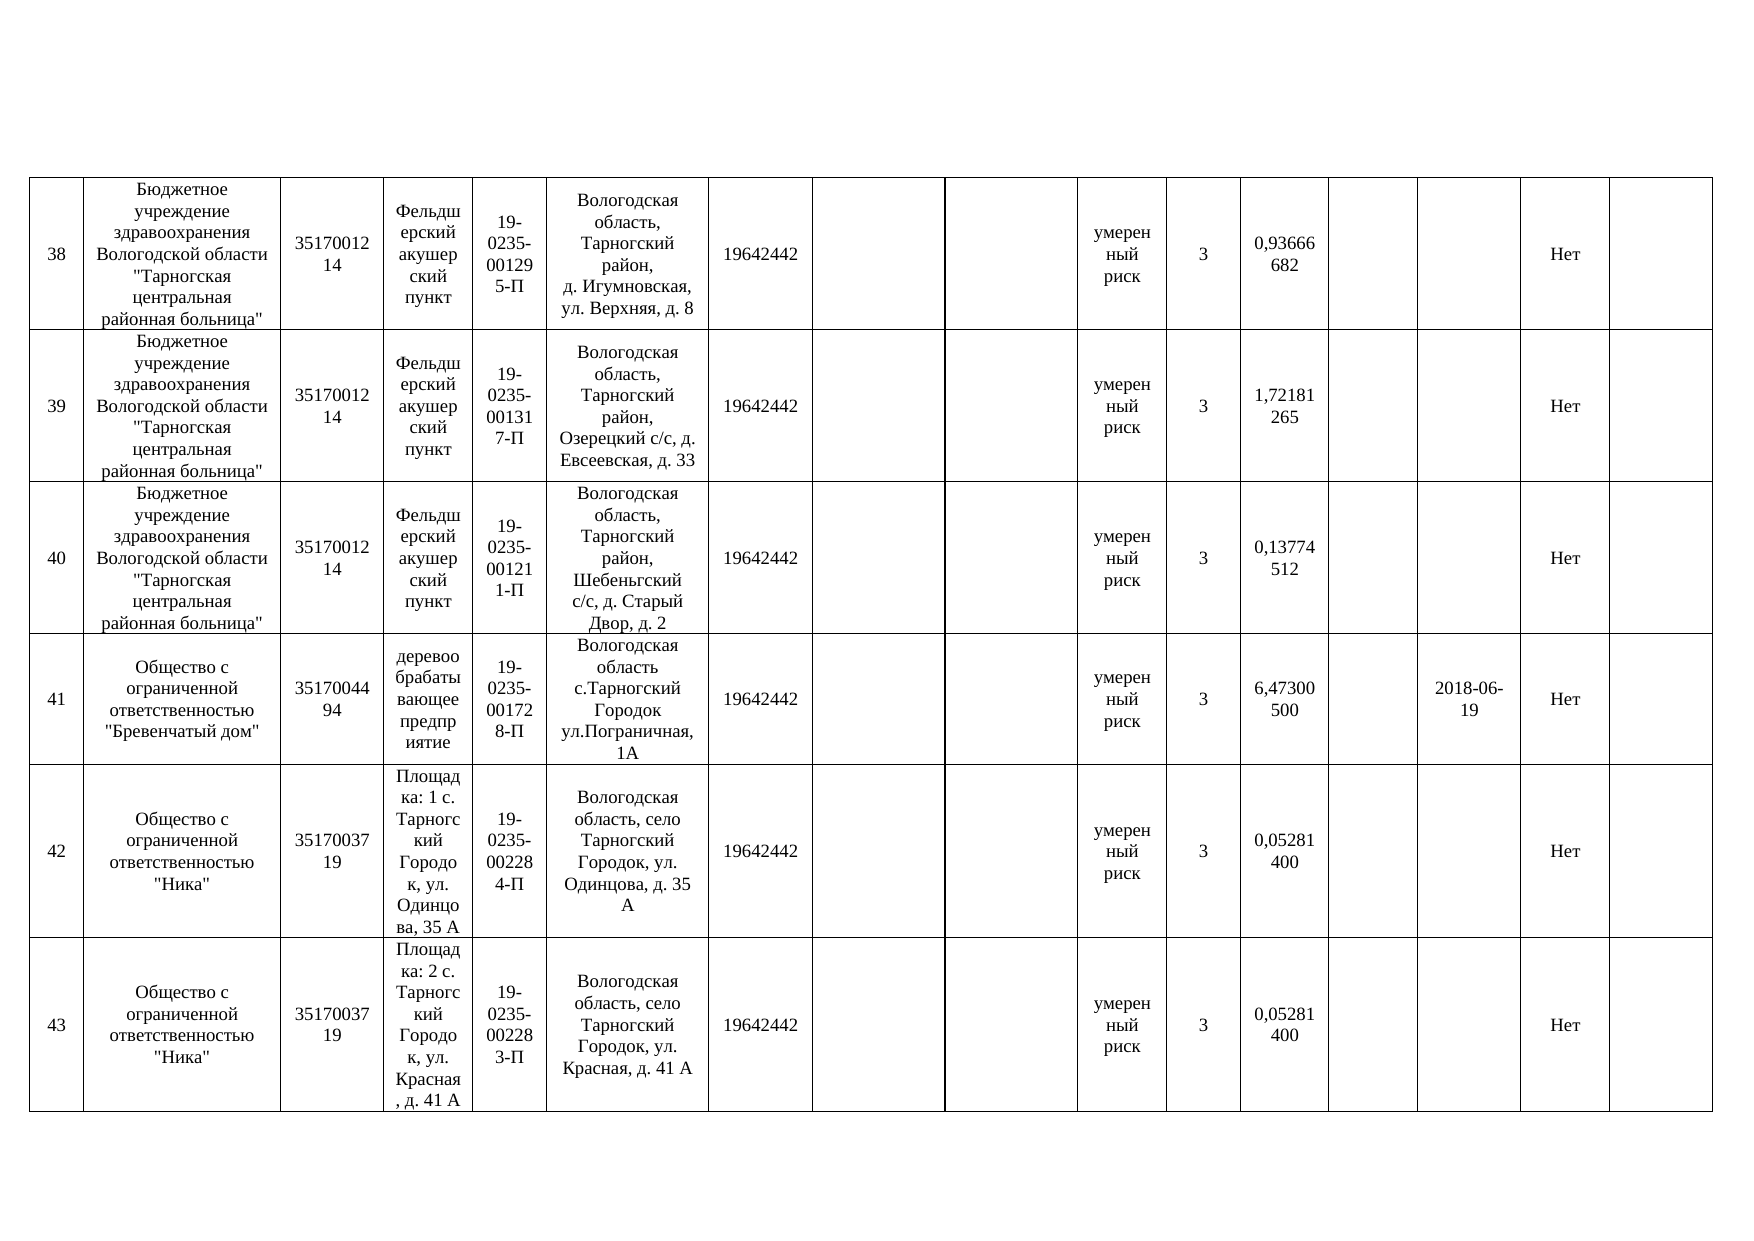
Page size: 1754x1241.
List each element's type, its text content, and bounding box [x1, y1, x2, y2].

table_cell Вологодская область, Тарногский район, Шебеньгский с/с, д. Старый Двор, д. 2 [547, 482, 708, 633]
table_cell [1610, 634, 1712, 763]
table_cell 3 [1167, 634, 1240, 763]
table_cell Фельдшерский акушерский пункт [384, 330, 472, 481]
table_cell 0,13774512 [1241, 482, 1328, 633]
table_cell [1329, 765, 1417, 937]
table_cell 19-0235-002283-П [473, 938, 546, 1111]
table_cell 41 [30, 634, 83, 763]
table_cell 2018-06-19 [1418, 634, 1520, 763]
table_cell Бюджетное учреждение здравоохранения Вологодской области "Тарногская центральная районная больница" [84, 482, 280, 633]
table_cell [1329, 330, 1417, 481]
table_cell деревообрабатывающее предприятие [384, 634, 472, 763]
table_cell умеренный риск [1078, 765, 1166, 937]
table_cell Вологодская область с.Тарногский Городок ул.Пограничная,1А [547, 634, 708, 763]
table_cell [1610, 482, 1712, 633]
table_cell 19-0235-001317-П [473, 330, 546, 481]
table_cell Нет [1521, 178, 1609, 329]
table_cell 19642442 [709, 634, 812, 763]
table_cell 39 [30, 330, 83, 481]
table_cell [813, 482, 944, 633]
table_cell 0,05281400 [1241, 938, 1328, 1111]
table_cell Нет [1521, 765, 1609, 937]
table_cell 0,05281400 [1241, 765, 1328, 937]
table_cell [1610, 178, 1712, 329]
table_cell умеренный риск [1078, 330, 1166, 481]
table_cell [1418, 765, 1520, 937]
table_cell Бюджетное учреждение здравоохранения Вологодской области "Тарногская центральная районная больница" [84, 330, 280, 481]
table_cell [946, 330, 1077, 481]
table_cell 3 [1167, 938, 1240, 1111]
table_cell 3517001214 [281, 178, 383, 329]
table_cell Общество с ограниченной ответственностью "Ника" [84, 765, 280, 937]
table_cell 3517003719 [281, 938, 383, 1111]
table_cell [1418, 938, 1520, 1111]
table_cell [946, 482, 1077, 633]
table_cell умеренный риск [1078, 178, 1166, 329]
table_cell 3 [1167, 178, 1240, 329]
table_cell [1329, 178, 1417, 329]
table_cell 6,47300500 [1241, 634, 1328, 763]
table_cell 19642442 [709, 938, 812, 1111]
table_cell 19-0235-001211-П [473, 482, 546, 633]
table_cell 3 [1167, 765, 1240, 937]
table_cell 38 [30, 178, 83, 329]
table_cell 3 [1167, 482, 1240, 633]
table_cell [946, 765, 1077, 937]
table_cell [84, 178, 280, 329]
table_cell Нет [1521, 330, 1609, 481]
table_cell 3517001214 [281, 330, 383, 481]
table_cell умеренный риск [1078, 634, 1166, 763]
table_cell 19642442 [709, 330, 812, 481]
table_cell 3517004494 [281, 634, 383, 763]
table_cell Нет [1521, 634, 1609, 763]
table_cell Площадка: 2 с. Тарногский Городок, ул. Красная, д. 41 А [384, 938, 472, 1111]
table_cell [384, 178, 472, 329]
table_cell 3 [1167, 330, 1240, 481]
table_cell Фельдшерский акушерский пункт [384, 482, 472, 633]
table_cell 19642442 [709, 482, 812, 633]
table_cell [813, 330, 944, 481]
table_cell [84, 938, 280, 1111]
table_cell [1329, 482, 1417, 633]
table_cell Нет [1521, 482, 1609, 633]
table_cell 3517001214 [281, 482, 383, 633]
table_cell Вологодская область, Тарногский район, Озерецкий с/с, д. Евсеевская, д. 33 [547, 330, 708, 481]
table_cell [1610, 765, 1712, 937]
table_cell 19642442 [709, 178, 812, 329]
table_cell Вологодская область, Тарногский район, д. Игумновская, ул. Верхняя, д. 8 [547, 178, 708, 329]
table_cell Общество с ограниченной ответственностью "Бревенчатый дом" [84, 634, 280, 763]
table_cell [1418, 482, 1520, 633]
table_cell 19-0235-001728-П [473, 634, 546, 763]
table_cell Вологодская область, село Тарногский Городок, ул. Красная, д. 41 А [547, 938, 708, 1111]
table_cell [946, 178, 1077, 329]
table_cell 19-0235-001295-П [473, 178, 546, 329]
table_cell 1,72181265 [1241, 330, 1328, 481]
table_cell Нет [1521, 938, 1609, 1111]
table_cell умеренный риск [1078, 938, 1166, 1111]
table_cell [813, 634, 944, 763]
table_cell 19642442 [709, 765, 812, 937]
table_cell 0,93666682 [1241, 178, 1328, 329]
table_cell [946, 634, 1077, 763]
table_cell [1329, 634, 1417, 763]
table_cell [946, 938, 1077, 1111]
table_cell 19-0235-002284-П [473, 765, 546, 937]
table_cell [1610, 938, 1712, 1111]
table_cell [1610, 330, 1712, 481]
table_cell 42 [30, 765, 83, 937]
table_cell 3517003719 [281, 765, 383, 937]
table_cell 40 [30, 482, 83, 633]
table_cell [1418, 330, 1520, 481]
table_cell [813, 938, 944, 1111]
table_cell умеренный риск [1078, 482, 1166, 633]
table_cell 43 [30, 938, 83, 1111]
table_cell Площадка: 1 с. Тарногский Городок, ул. Одинцова, 35 А [384, 765, 472, 937]
table_cell [1329, 938, 1417, 1111]
table_cell Вологодская область, село Тарногский Городок, ул. Одинцова, д. 35 А [547, 765, 708, 937]
table_cell [813, 765, 944, 937]
table_cell [1418, 178, 1520, 329]
table_cell [813, 178, 944, 329]
